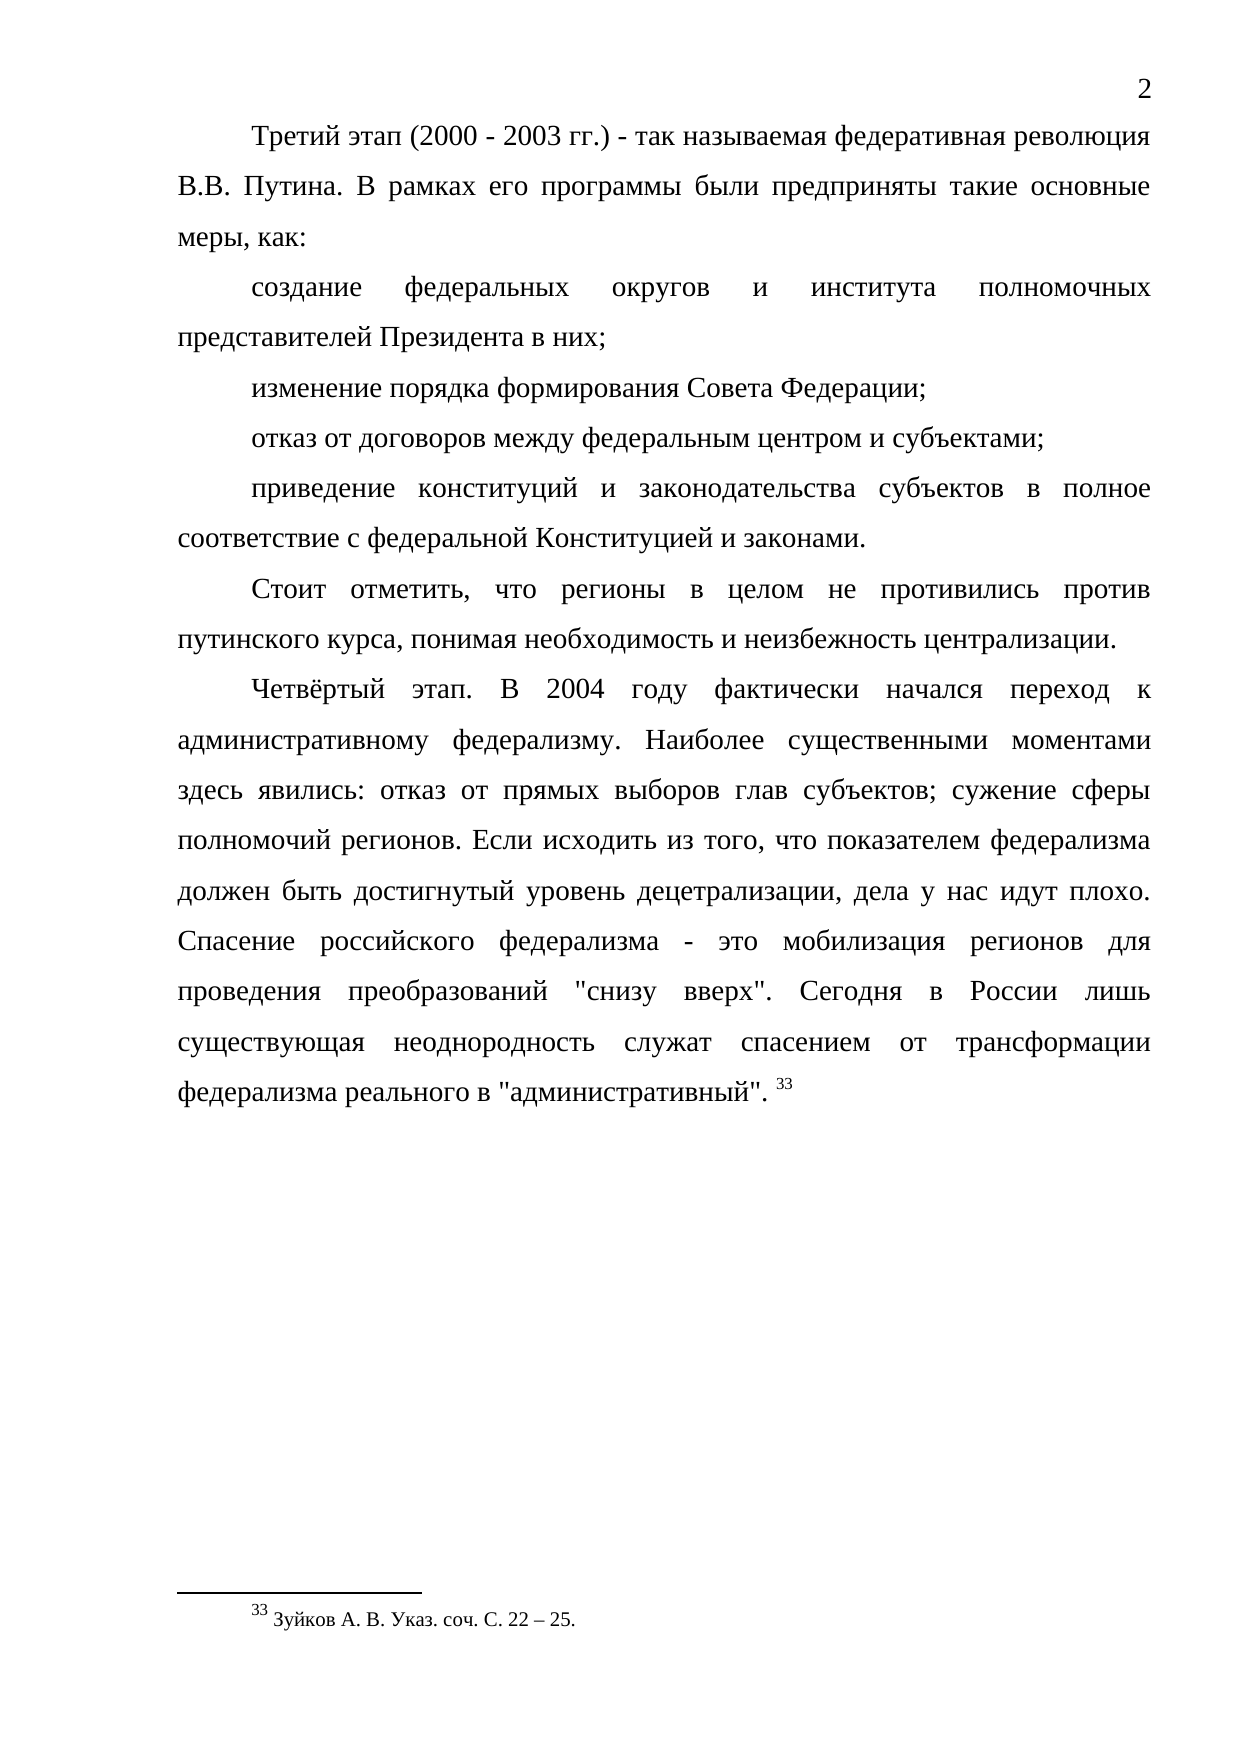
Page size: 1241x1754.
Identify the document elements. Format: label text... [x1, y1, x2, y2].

text Четвёртый этап. В 2004 году фактически начался переход к административному федерализму. Наиболее существенными моментами здесь явились: отказ от прямых выборов глав субъектов; сужение сферы полномочий регионов. Если исходить из того, что показателем федерализма должен быть достигнутый уровень децетрализации, дела у нас идут плохо. Спасение российского федерализма - это мобилизация регионов для проведения преобразований "снизу вверх". Сегодня в России лишь существующая неоднородность служат спасением от трансформации федерализма реального в "административный". [177, 672, 1152, 1108]
text создание федеральных округов и института полномочных представителей Президента в них; [177, 269, 1152, 353]
text Третий этап (2000 - 2003 гг.) - так называемая федеративная революция В.В. Путина. В рамках его программы были предприняты такие основные меры, как: [177, 118, 1152, 252]
text приведение конституций и законодательства субъектов в полное соответствие с федеральной Конституцией и законами. [177, 470, 1152, 554]
text отказ от договоров между федеральным центром и субъектами; [177, 420, 1152, 453]
text Стоит отметить, что регионы в целом не противились против путинского курса, понимая необходимость и неизбежность централизации. [177, 571, 1152, 655]
text изменение порядка формирования Совета Федерации; [177, 370, 1152, 403]
